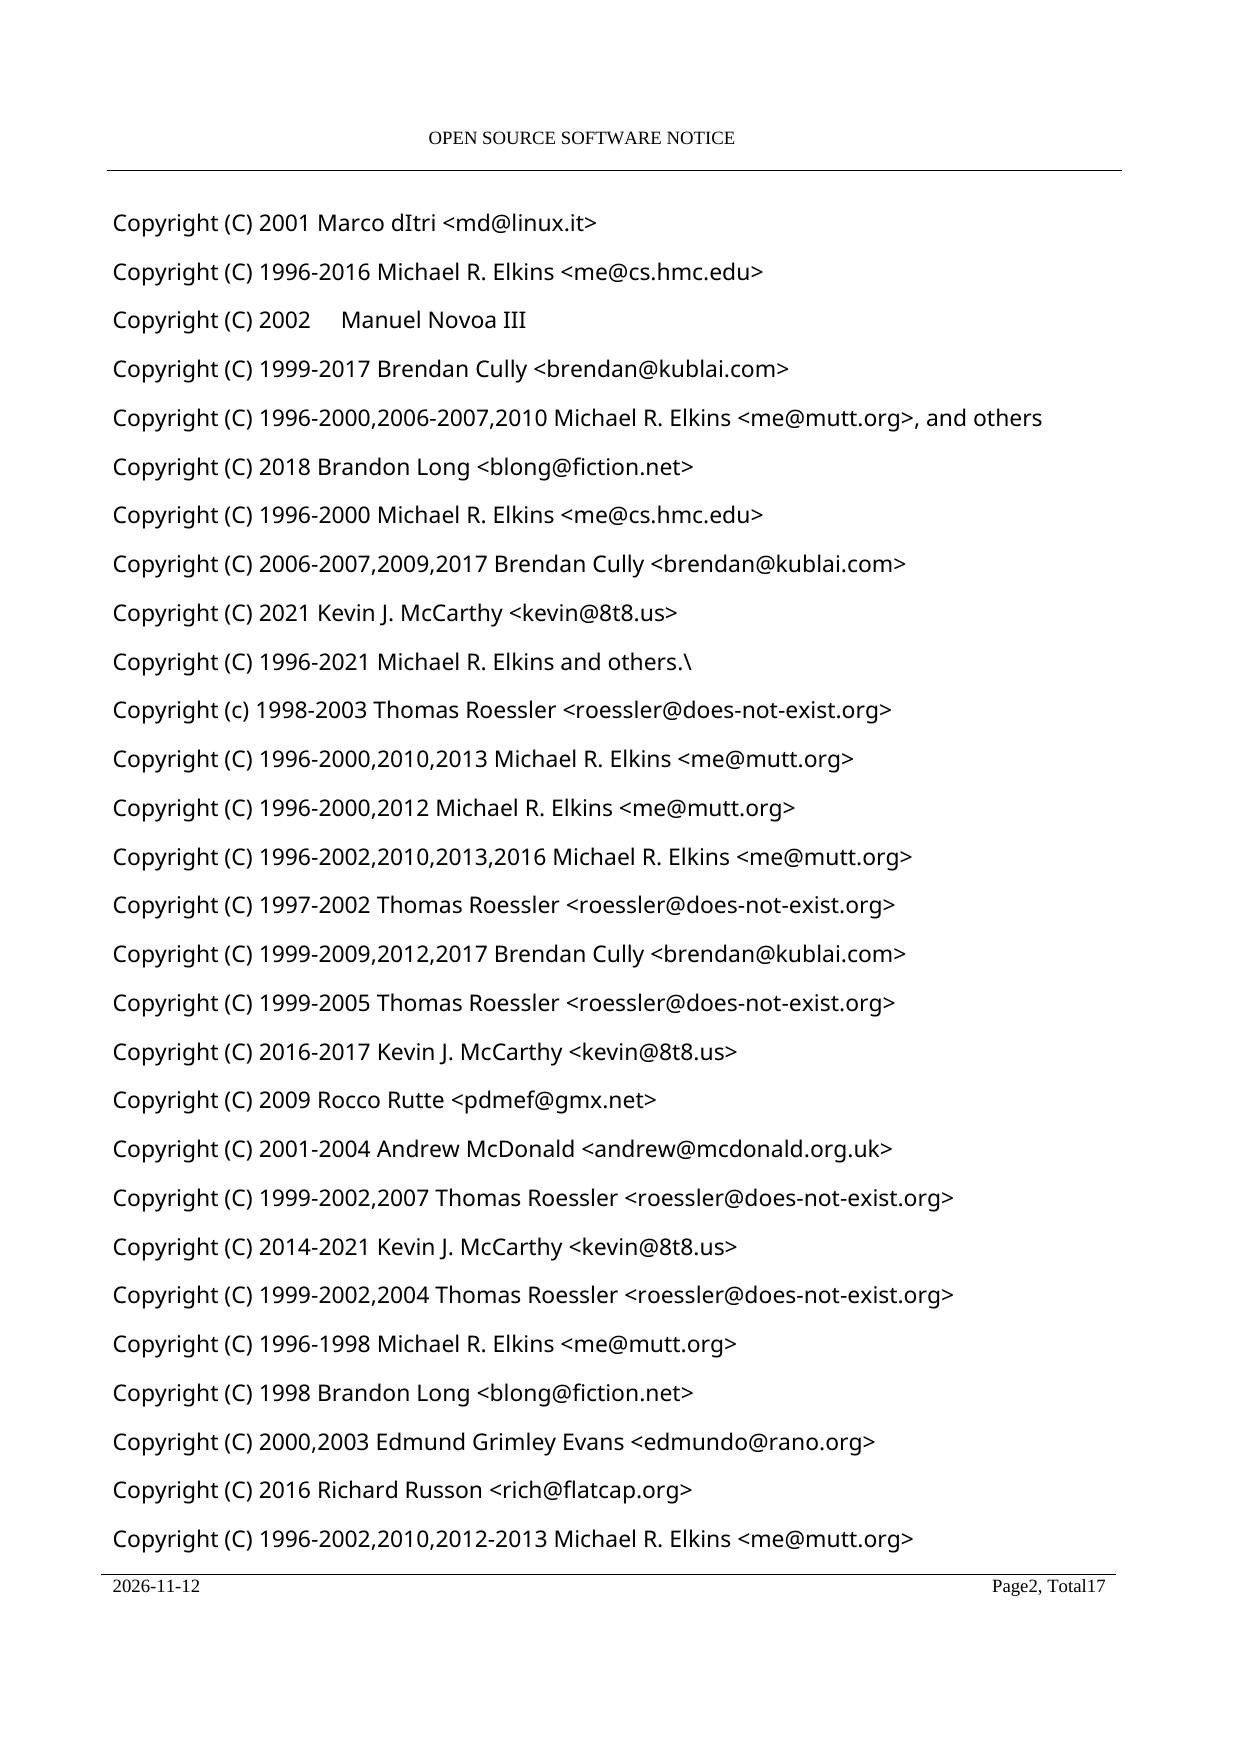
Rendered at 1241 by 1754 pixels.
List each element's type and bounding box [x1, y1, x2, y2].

text [112, 206, 1128, 1555]
